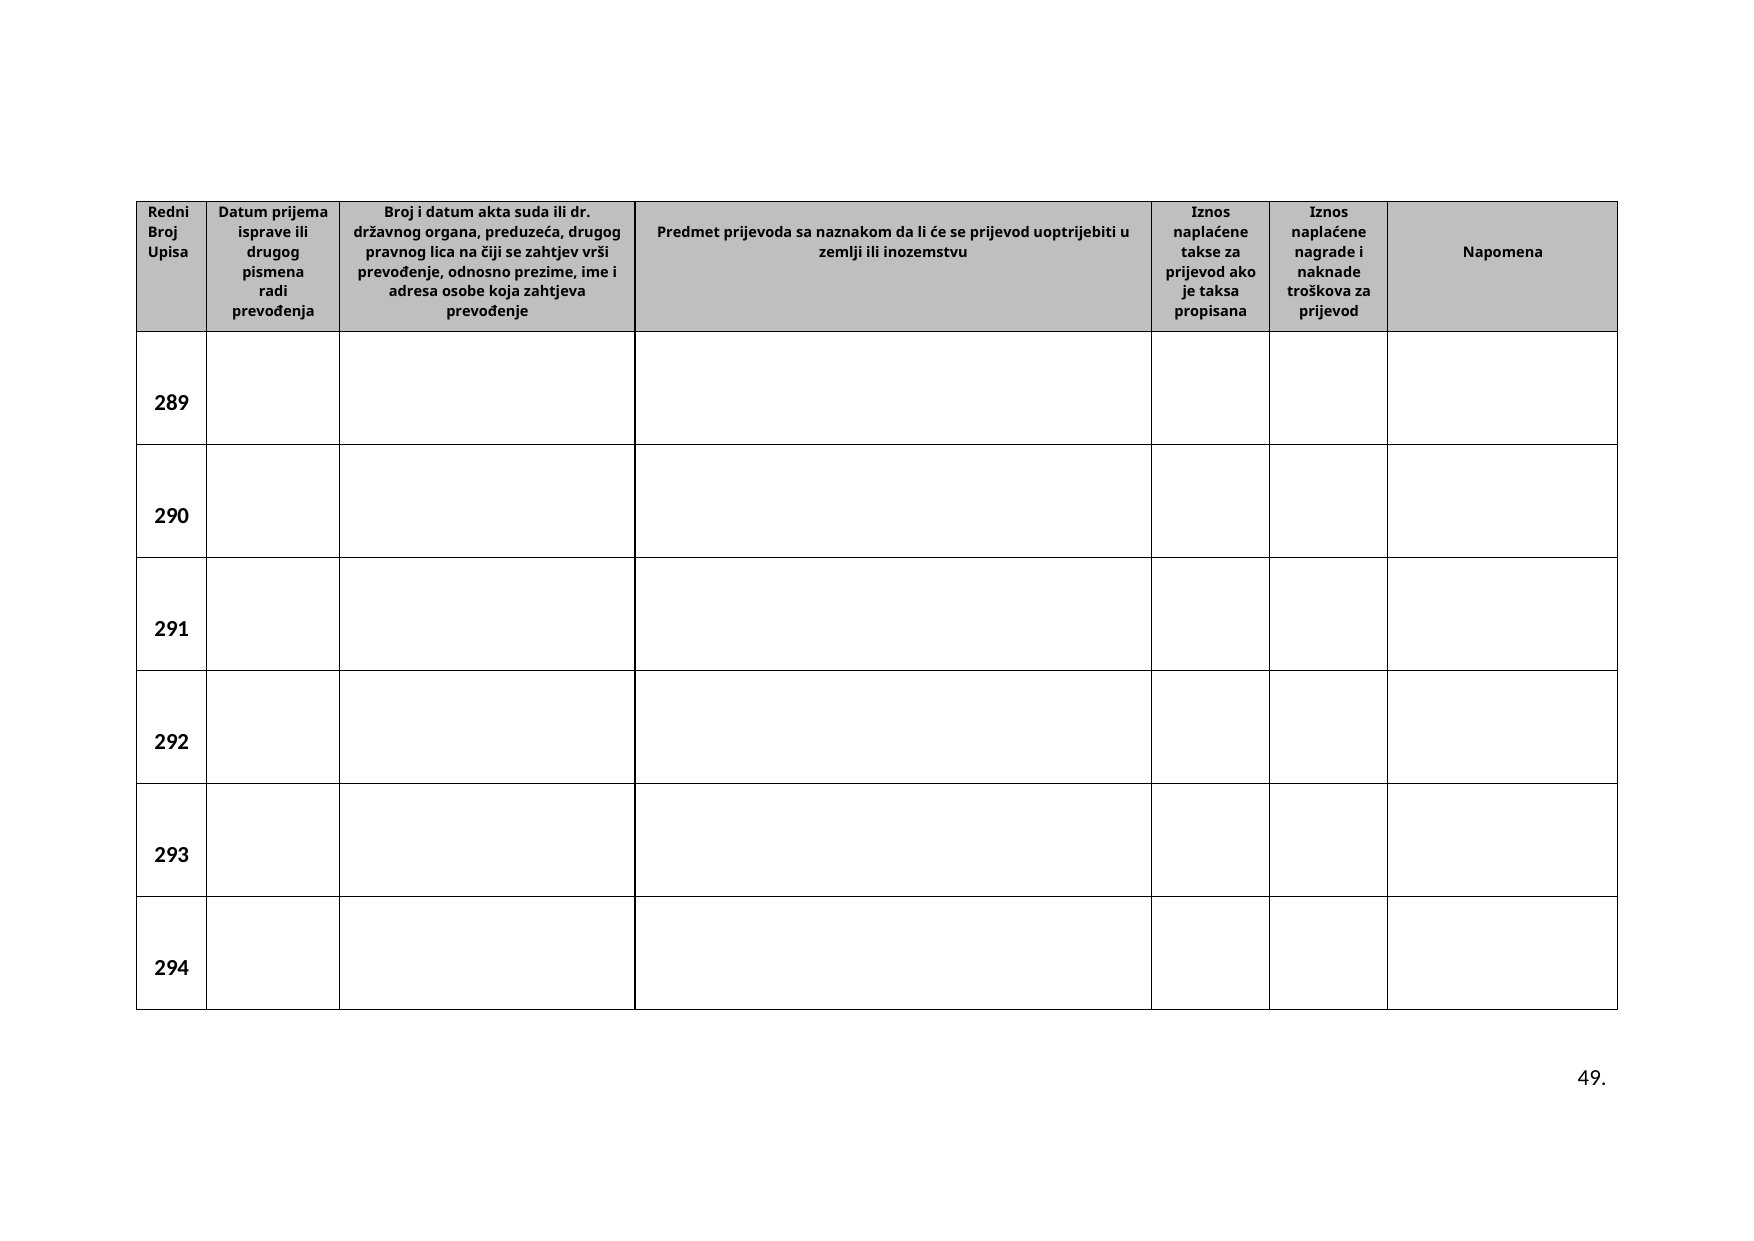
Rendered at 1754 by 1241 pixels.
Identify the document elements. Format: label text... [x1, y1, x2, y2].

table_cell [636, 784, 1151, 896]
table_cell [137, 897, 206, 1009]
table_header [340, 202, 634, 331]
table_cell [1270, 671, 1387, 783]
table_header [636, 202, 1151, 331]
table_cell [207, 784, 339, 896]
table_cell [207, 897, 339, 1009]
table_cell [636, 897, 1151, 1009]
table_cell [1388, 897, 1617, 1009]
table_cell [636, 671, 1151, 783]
text 49. [148, 1063, 1606, 1091]
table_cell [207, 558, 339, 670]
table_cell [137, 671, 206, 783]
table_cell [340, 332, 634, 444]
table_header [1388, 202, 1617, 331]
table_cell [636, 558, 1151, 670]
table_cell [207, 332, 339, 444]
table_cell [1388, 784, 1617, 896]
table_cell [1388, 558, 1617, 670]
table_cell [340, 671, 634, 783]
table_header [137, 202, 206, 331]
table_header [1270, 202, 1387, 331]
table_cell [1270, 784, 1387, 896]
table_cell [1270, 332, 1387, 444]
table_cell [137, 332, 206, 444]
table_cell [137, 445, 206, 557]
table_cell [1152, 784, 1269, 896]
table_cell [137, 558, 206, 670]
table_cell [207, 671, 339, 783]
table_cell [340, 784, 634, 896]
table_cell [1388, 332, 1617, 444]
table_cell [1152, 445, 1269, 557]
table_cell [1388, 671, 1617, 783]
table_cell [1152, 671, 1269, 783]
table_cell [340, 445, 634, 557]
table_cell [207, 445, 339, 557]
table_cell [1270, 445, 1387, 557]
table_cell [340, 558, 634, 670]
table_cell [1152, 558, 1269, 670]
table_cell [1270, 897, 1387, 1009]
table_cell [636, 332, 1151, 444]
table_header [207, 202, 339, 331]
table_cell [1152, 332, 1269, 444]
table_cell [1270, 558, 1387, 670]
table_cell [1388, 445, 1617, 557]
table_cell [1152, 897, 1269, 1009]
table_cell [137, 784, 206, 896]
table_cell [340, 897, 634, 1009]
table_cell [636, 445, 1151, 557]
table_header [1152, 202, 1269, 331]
